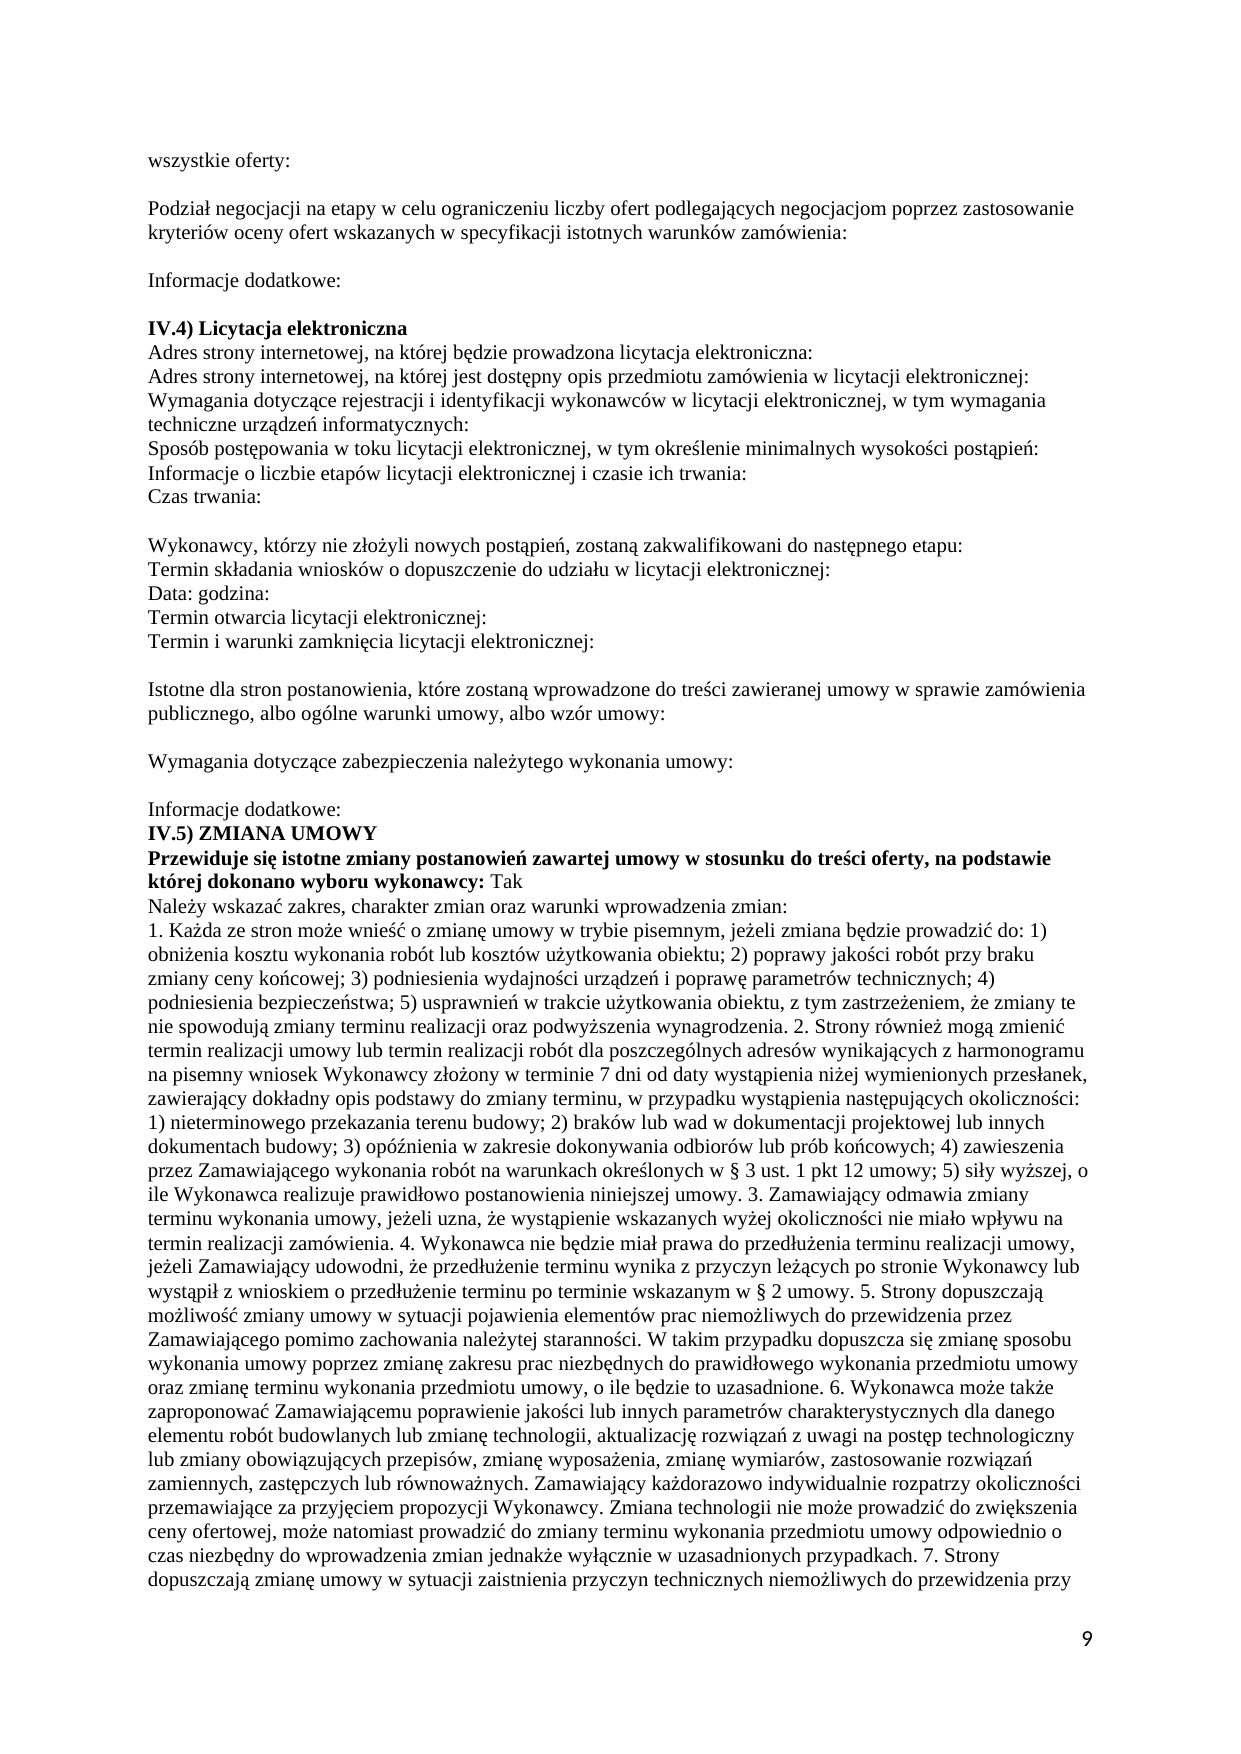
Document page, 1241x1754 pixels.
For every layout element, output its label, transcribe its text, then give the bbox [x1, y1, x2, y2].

text Wymagania dotyczące zabezpieczenia należytego wykonania umowy: [148, 725, 1093, 773]
text Adres strony internetowej, na której jest dostępny opis przedmiotu zamówienia w licytacji elektronicznej: [148, 364, 1093, 388]
text Istotne dla stron postanowienia, które zostaną wprowadzone do treści zawieranej umowy w sprawie zamówienia publicznego, albo ogólne warunki umowy, albo wzór umowy: [148, 653, 1093, 725]
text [148, 148, 1093, 364]
text Sposób postępowania w toku licytacji elektronicznej, w tym określenie minimalnych wysokości postąpień: [148, 436, 1093, 460]
text Czas trwania: Wykonawcy, którzy nie złożyli nowych postąpień, zostaną zakwalifikowani do następnego etapu: [148, 484, 1093, 557]
text Informacje dodatkowe: [148, 773, 1093, 821]
text Termin i warunki zamknięcia licytacji elektronicznej: [148, 629, 1093, 653]
text Wymagania dotyczące rejestracji i identyfikacji wykonawców w licytacji elektronicznej, w tym wymagania techniczne urządzeń informatycznych: [148, 388, 1093, 436]
text Informacje o liczbie etapów licytacji elektronicznej i czasie ich trwania: [148, 460, 1093, 484]
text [148, 821, 1093, 1591]
text Termin składania wniosków o dopuszczenie do udziału w licytacji elektronicznej: Data: godzina: Termin otwarcia licytacji elektronicznej: [148, 557, 1093, 629]
